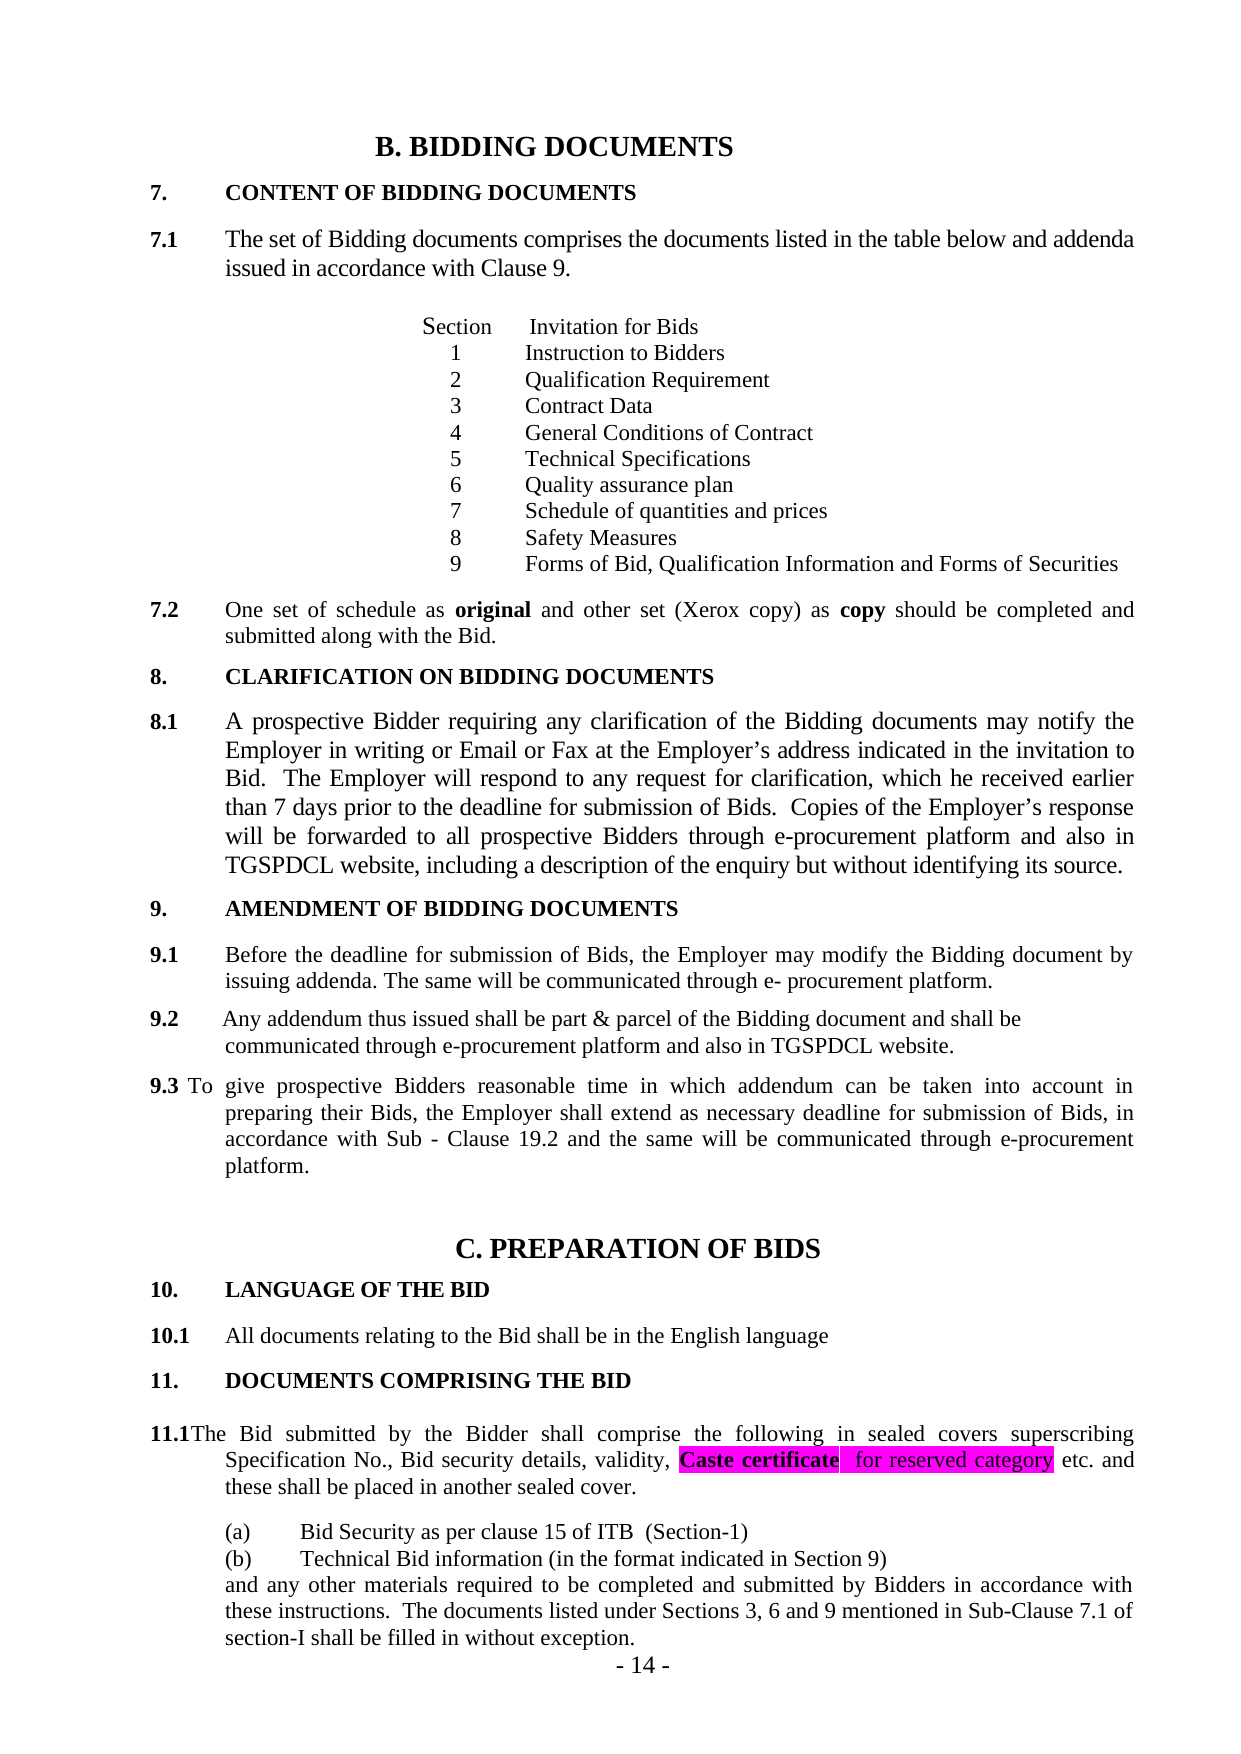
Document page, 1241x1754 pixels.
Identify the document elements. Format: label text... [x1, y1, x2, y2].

list Bid Security as per clause 15 of ITB (Section-1) [225, 1518, 1135, 1544]
list Schedule of quantities and prices [450, 498, 1135, 524]
text C. PREPARATION OF BIDS [141, 1231, 1135, 1264]
list Quality assurance plan [450, 471, 1135, 498]
list Contract Data [450, 392, 1135, 418]
text 9.1 Before the deadline for submission of Bids, the Employer may modify the Bidding document by issuing addenda. The same will be communicated through e- procurement platform. [150, 941, 1135, 993]
list Any addendum thus issued shall be part & parcel of the Bidding document and shall be [150, 1006, 1135, 1032]
list Forms of Bid, Qualification Information and Forms of Securities [450, 550, 1135, 577]
text and any other materials required to be completed and submitted by Bidders in accordance with these instructions. The documents listed under Sections 3, 6 and 9 mentioned in Sub-Clause 7.1 of section-I shall be filled in without exception. [225, 1571, 1135, 1650]
list Safety Measures [450, 524, 1135, 550]
text communicated through e-procurement platform and also in TGSPDCL website. [225, 1032, 1135, 1058]
list Qualification Requirement [450, 366, 1135, 392]
text Section Invitation for Bids [422, 311, 1135, 339]
list The Bid submitted by the Bidder shall comprise the following in sealed covers superscribing Specification No., Bid security details, validity, Caste certificate for reserved category etc. and these shall be placed in another sealed cover. [150, 1420, 1135, 1499]
list General Conditions of Contract [450, 418, 1135, 445]
text 8.1 A prospective Bidder requiring any clarification of the Bidding documents may notify the Employer in writing or Email or Fax at the Employer’s address indicated in the invitation to Bid. The Employer will respond to any request for clarification, which he received earlier than 7 days prior to the deadline for submission of Bids. Copies of the Employer’s response will be forwarded to all prospective Bidders through e-procurement platform and also in TGSPDCL website, including a description of the enquiry but without identifying its source. [150, 706, 1135, 878]
text 8. CLARIFICATION ON BIDDING DOCUMENTS [150, 663, 1135, 689]
text 7.2 One set of schedule as original and other set (Xerox copy) as copy should be completed and submitted along with the Bid. [150, 596, 1135, 648]
text 7. CONTENT OF BIDDING DOCUMENTS [150, 179, 1135, 205]
text 10. LANGUAGE OF THE BID [150, 1276, 1135, 1303]
list To give prospective Bidders reasonable time in which addendum can be taken into account in preparing their Bids, the Employer shall extend as necessary deadline for submission of Bids, in accordance with Sub - Clause 19.2 and the same will be communicated through e-procurement platform. [150, 1073, 1135, 1178]
text 11. DOCUMENTS COMPRISING THE BID [150, 1367, 1135, 1394]
list Instruction to Bidders [450, 339, 1135, 366]
text 9. AMENDMENT OF BIDDING DOCUMENTS [150, 895, 1135, 922]
list Technical Specifications [450, 445, 1135, 471]
list Technical Bid information (in the format indicated in Section 9) [225, 1544, 1135, 1571]
text 7.1 The set of Bidding documents comprises the documents listed in the table below and addenda issued in accordance with Clause 9. [150, 224, 1135, 282]
text B. BIDDING DOCUMENTS [300, 129, 1135, 162]
text 10.1 All documents relating to the Bid shall be in the English language [150, 1322, 1135, 1348]
